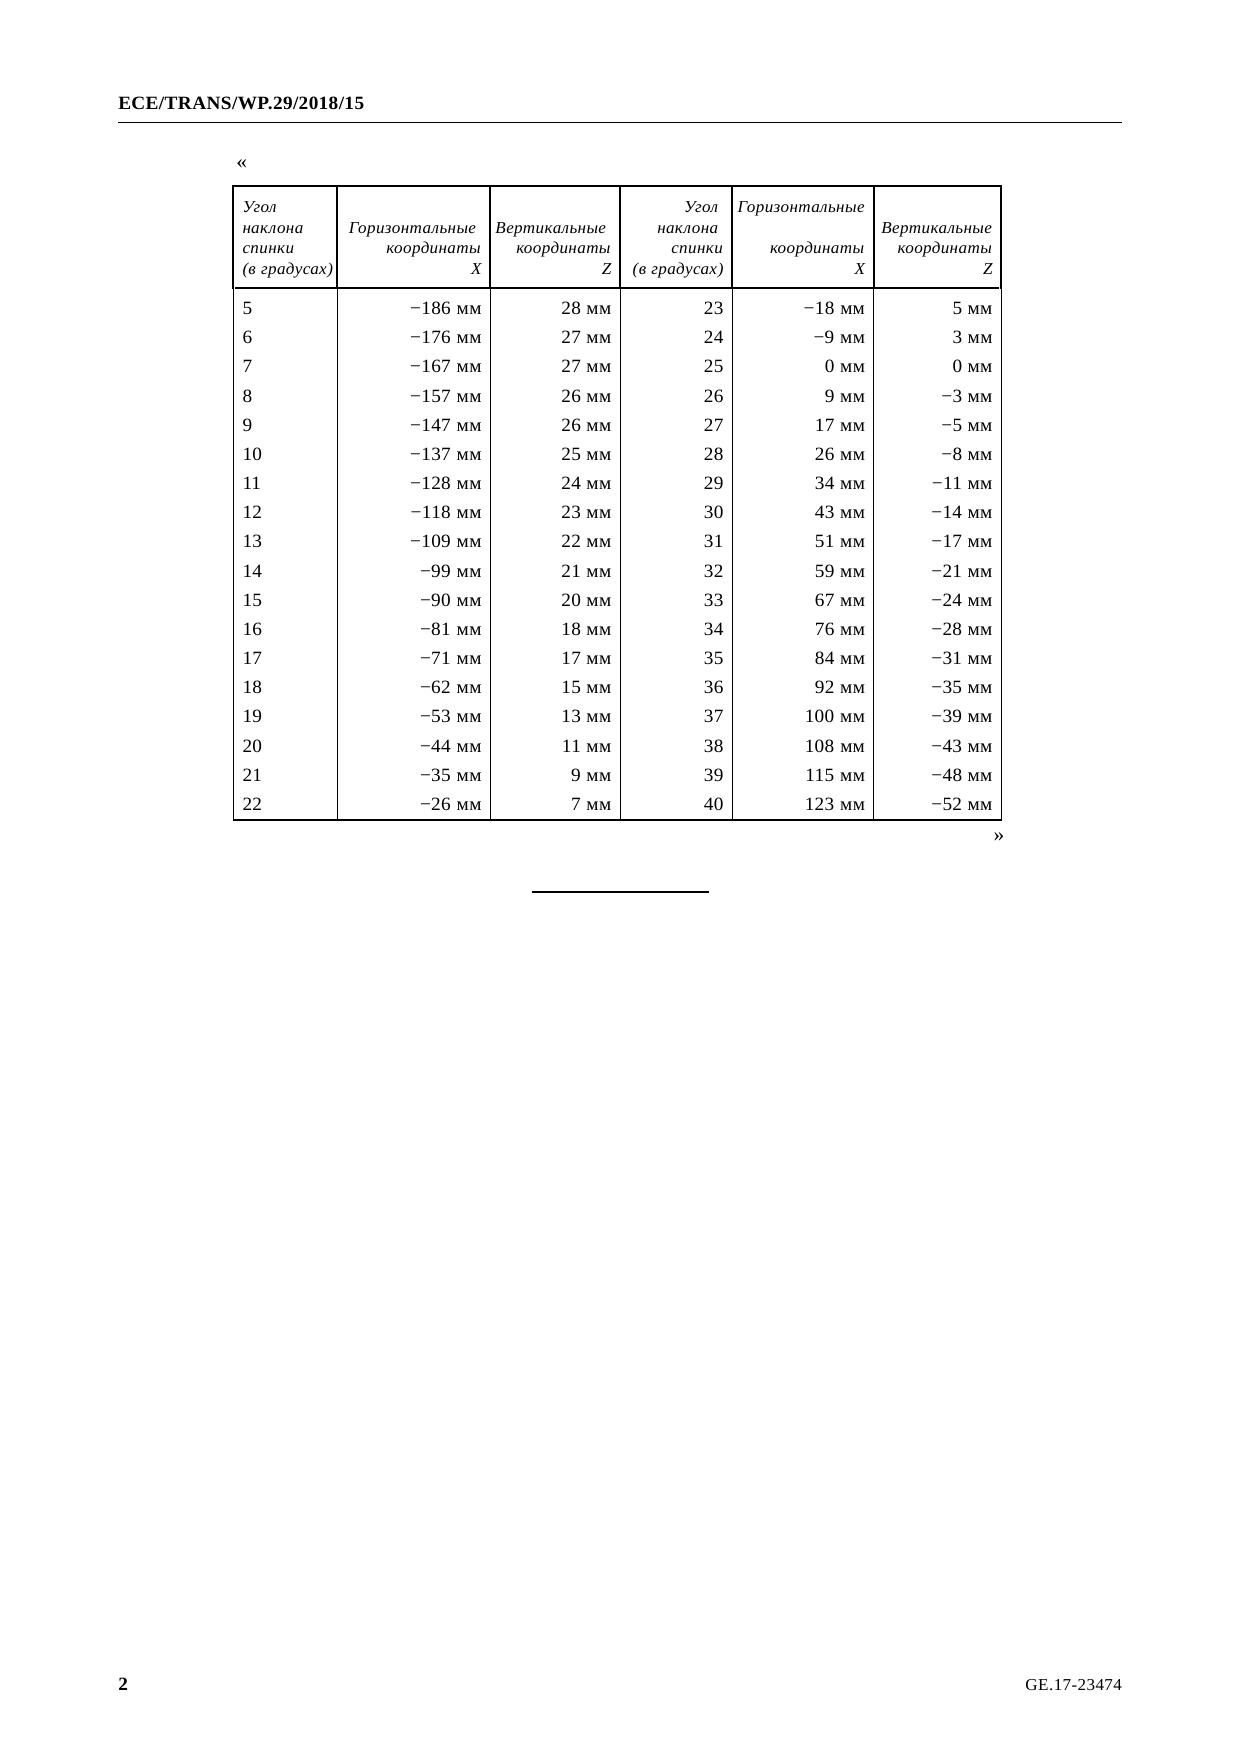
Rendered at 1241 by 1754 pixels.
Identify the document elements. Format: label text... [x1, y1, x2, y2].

table_header Угол наклона спинки (в градусах) [621, 187, 731, 287]
table_cell 28 мм 27 мм 27 мм 26 мм 26 мм 25 мм 24 мм 23 мм 22 мм 21 мм 20 мм 18 мм 17 мм 15 мм 13 мм 11 мм 9 мм 7 мм [491, 289, 620, 818]
table_header Угол наклона спинки (в градусах) [234, 187, 336, 287]
table_header Вертикальные координаты Z [875, 187, 1000, 287]
table_cell 23 24 25 26 27 28 29 30 31 32 33 34 35 36 37 38 39 40 [621, 289, 732, 818]
table_cell 5 6 7 8 9 10 11 12 13 14 15 16 17 18 19 20 21 22 [234, 287, 337, 818]
text « [236, 148, 1004, 173]
text » [236, 821, 1004, 846]
table_header Вертикальные координаты Z [491, 187, 619, 287]
table_cell −18 мм −9 мм 0 мм 9 мм 17 мм 26 мм 34 мм 43 мм 51 мм 59 мм 67 мм 76 мм 84 мм 92 мм 100 мм 108 мм 115 мм 123 мм [733, 289, 873, 818]
table_header Горизонтальные координаты X [338, 187, 489, 287]
table_cell −186 мм −176 мм −167 мм −157 мм −147 мм −137 мм −128 мм −118 мм −109 мм −99 мм −90 мм −81 мм −71 мм −62 мм −53 мм −44 мм −35 мм −26 мм [338, 289, 490, 818]
table_header Горизонтальные координаты X [733, 187, 873, 287]
table_cell 5 мм 3 мм 0 мм −3 мм −5 мм −8 мм −11 мм −14 мм −17 мм −21 мм −24 мм −28 мм −31 мм −35 мм −39 мм −43 мм −48 мм −52 мм [874, 287, 1001, 818]
